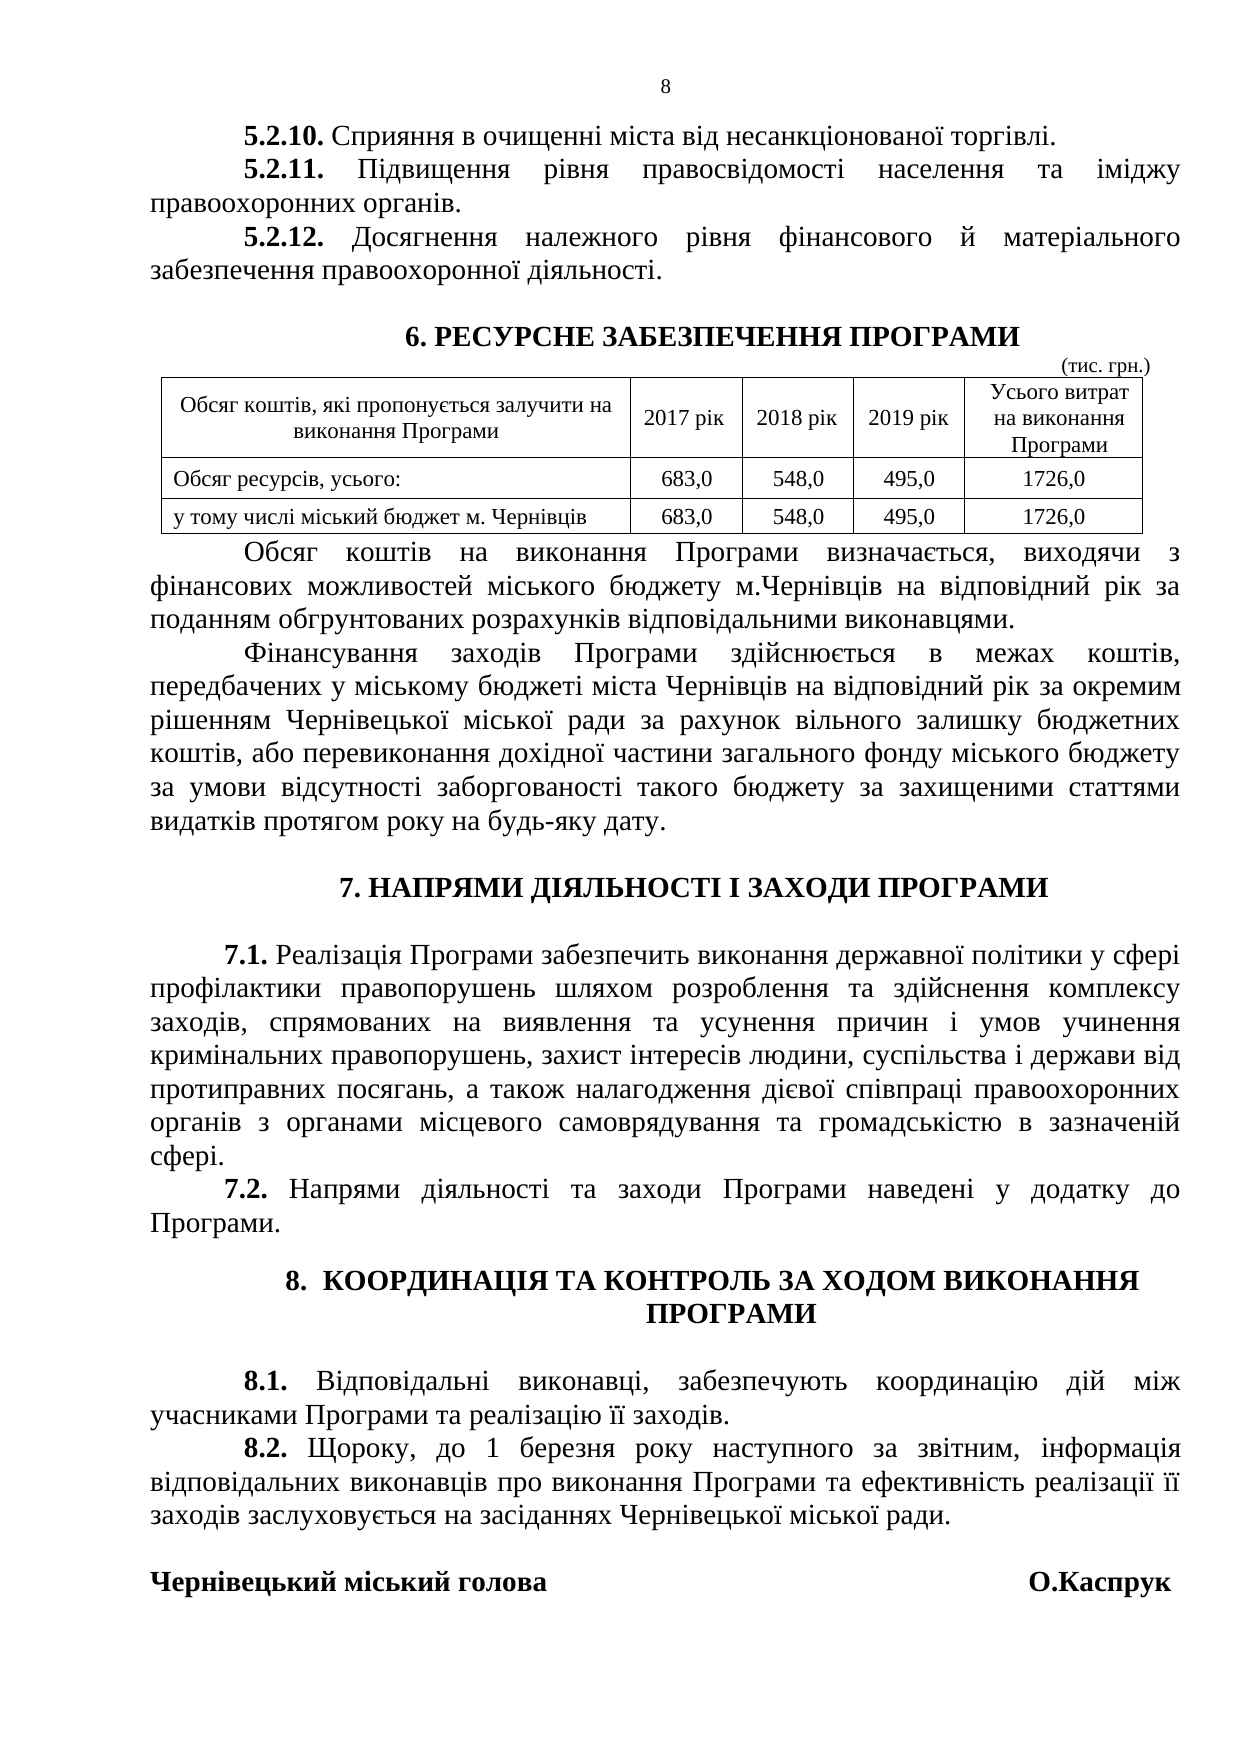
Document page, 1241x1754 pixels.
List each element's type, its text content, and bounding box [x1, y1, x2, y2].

table_header Обсяг коштів, які пропонується залучити на виконання Програми [162, 378, 630, 457]
text Обсяг коштів на виконання Програми визначається, виходячи з фінансових можливостей міського бюджету м.Чернівців на відповідний рік за поданням обгрунтованих розрахунків відповідальними виконавцями. [150, 534, 1181, 635]
text 5.2.12. Досягнення належного рівня фінансового й матеріального забезпечення правоохоронної діяльності. [150, 219, 1181, 286]
text Чернівецький міський голова О.Каспрук [150, 1564, 1181, 1598]
table_header 2017 рік [631, 378, 742, 457]
text Фінансування заходів Програми здійснюється в межах коштів, передбачених у міському бюджеті міста Чернівців на відповідний рік за окремим рішенням Чернівецької міської ради за рахунок вільного залишку бюджетних коштів, або перевиконання дохідної частини загального фонду міського бюджету за умови відсутності заборгованості такого бюджету за захищеними статтями видатків протягом року на будь-яку дату. [150, 635, 1181, 836]
text 7.1. Реалізація Програми забезпечить виконання державної політики у сфері профілактики правопорушень шляхом розроблення та здійснення комплексу заходів, спрямованих на виявлення та усунення причин і умов учинення кримінальних правопорушень, захист інтересів людини, суспільства і держави від протиправних посягань, а також налагодження дієвої співпраці правоохоронних органів з органами місцевого самоврядування та громадськістю в зазначеній сфері. [150, 937, 1181, 1172]
table_cell у тому числі міський бюджет м. Чернівців [162, 499, 630, 533]
table_cell 495,0 [854, 499, 964, 533]
text 8.1. Відповідальні виконавці, забезпечують координацію дій між учасниками Програми та реалізацію її заходів. [150, 1363, 1181, 1430]
text 7. НАПРЯМИ ДІЯЛЬНОСТІ І ЗАХОДИ ПРОГРАМИ [206, 870, 1181, 903]
list КООРДИНАЦІЯ ТА КОНТРОЛЬ ЗА ХОДОМ ВИКОНАННЯ ПРОГРАМИ [244, 1263, 1181, 1330]
text 8.2. Щороку, до 1 березня року наступного за звітним, інформація відповідальних виконавців про виконання Програми та ефективність реалізації її заходів заслуховується на засіданнях Чернівецької міської ради. [150, 1430, 1181, 1531]
text 5.2.11. Підвищення рівня правосвідомості населення та іміджу правоохоронних органів. [150, 152, 1181, 219]
table_header 2018 рік [743, 378, 853, 457]
table_cell 1726,0 [965, 499, 1142, 533]
table_header Усього витрат на виконання Програми [965, 378, 1142, 457]
table_cell 548,0 [743, 499, 853, 533]
table_cell 1726,0 [965, 458, 1142, 498]
table_header 2019 рік [854, 378, 964, 457]
table_cell 548,0 [743, 458, 853, 498]
table_cell 683,0 [631, 458, 742, 498]
text 7.2. Напрями діяльності та заходи Програми наведені у додатку до Програми. [150, 1172, 1181, 1239]
text (тис. грн.) [150, 353, 1181, 377]
table_cell 683,0 [631, 499, 742, 533]
table_cell Обсяг ресурсів, усього: [162, 458, 630, 498]
text 5.2.10. Сприяння в очищенні міста від несанкціонованої торгівлі. [150, 118, 1181, 152]
text 6. Ресурсне забезпечення Програми [150, 319, 1181, 353]
table_cell 495,0 [854, 458, 964, 498]
